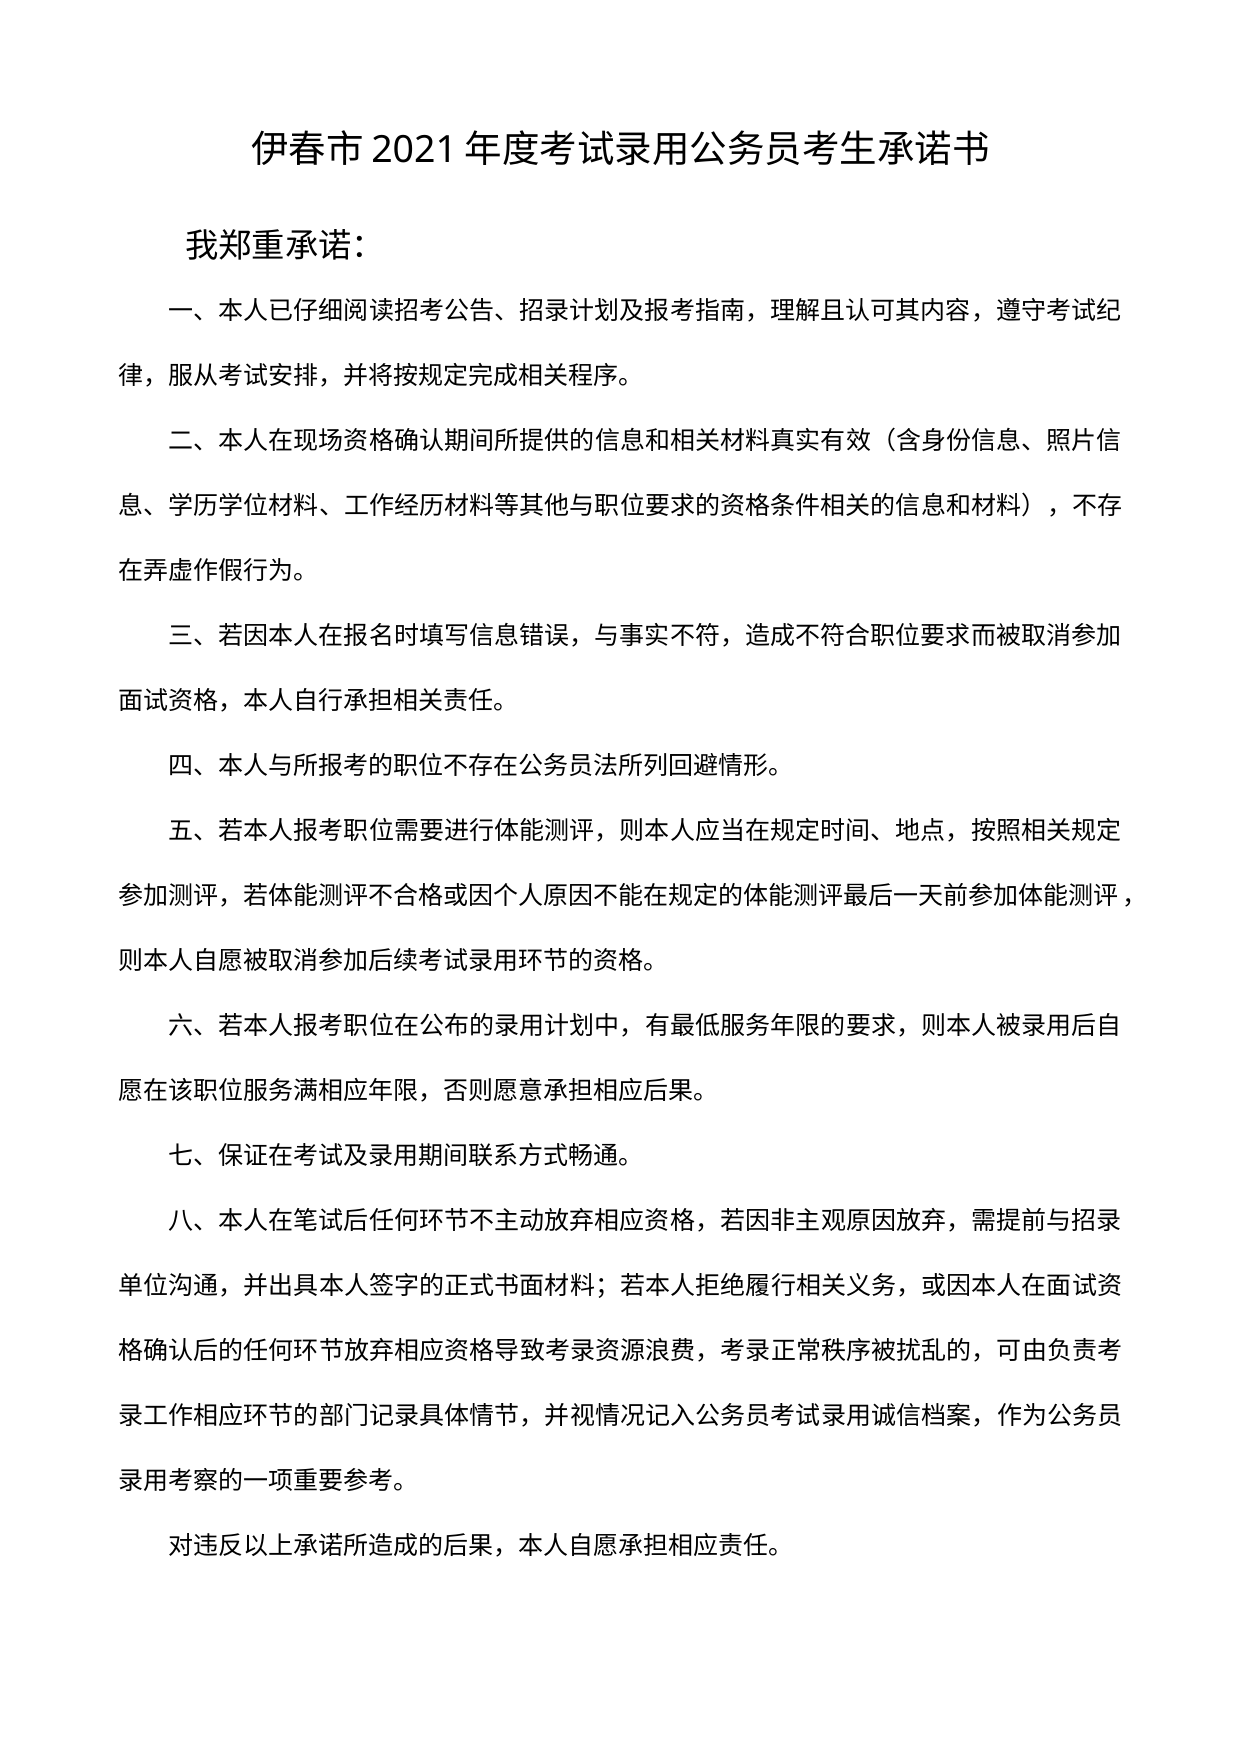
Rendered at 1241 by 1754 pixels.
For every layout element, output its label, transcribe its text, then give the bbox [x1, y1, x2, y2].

text 四、本人与所报考的职位不存在公务员法所列回避情形。 [118, 731, 1122, 796]
text 伊春市2021年度考试录用公务员考生承诺书 [118, 113, 1122, 178]
text 七、保证在考试及录用期间联系方式畅通。 [118, 1121, 1122, 1186]
text 对违反以上承诺所造成的后果，本人自愿承担相应责任。 [118, 1511, 1122, 1576]
text 五、若本人报考职位需要进行体能测评，则本人应当在规定时间、地点，按照相关规定参加测评，若体能测评不合格或因个人原因不能在规定的体能测评最后一天前参加体能测评，则本人自愿被取消参加后续考试录用环节的资格。 [118, 796, 1122, 991]
text 二、本人在现场资格确认期间所提供的信息和相关材料真实有效（含身份信息、照片信息、学历学位材料、工作经历材料等其他与职位要求的资格条件相关的信息和材料），不存在弄虚作假行为。 [118, 406, 1122, 601]
text 我郑重承诺： [118, 211, 1122, 276]
text 六、若本人报考职位在公布的录用计划中，有最低服务年限的要求，则本人被录用后自愿在该职位服务满相应年限，否则愿意承担相应后果。 [118, 991, 1122, 1121]
text 八、本人在笔试后任何环节不主动放弃相应资格，若因非主观原因放弃，需提前与招录单位沟通，并出具本人签字的正式书面材料；若本人拒绝履行相关义务，或因本人在面试资格确认后的任何环节放弃相应资格导致考录资源浪费，考录正常秩序被扰乱的，可由负责考录工作相应环节的部门记录具体情节，并视情况记入公务员考试录用诚信档案，作为公务员录用考察的一项重要参考。 [118, 1186, 1122, 1511]
text 三、若因本人在报名时填写信息错误，与事实不符，造成不符合职位要求而被取消参加面试资格，本人自行承担相关责任。 [118, 601, 1122, 731]
text 一、本人已仔细阅读招考公告、招录计划及报考指南，理解且认可其内容，遵守考试纪律，服从考试安排，并将按规定完成相关程序。 [118, 276, 1122, 406]
